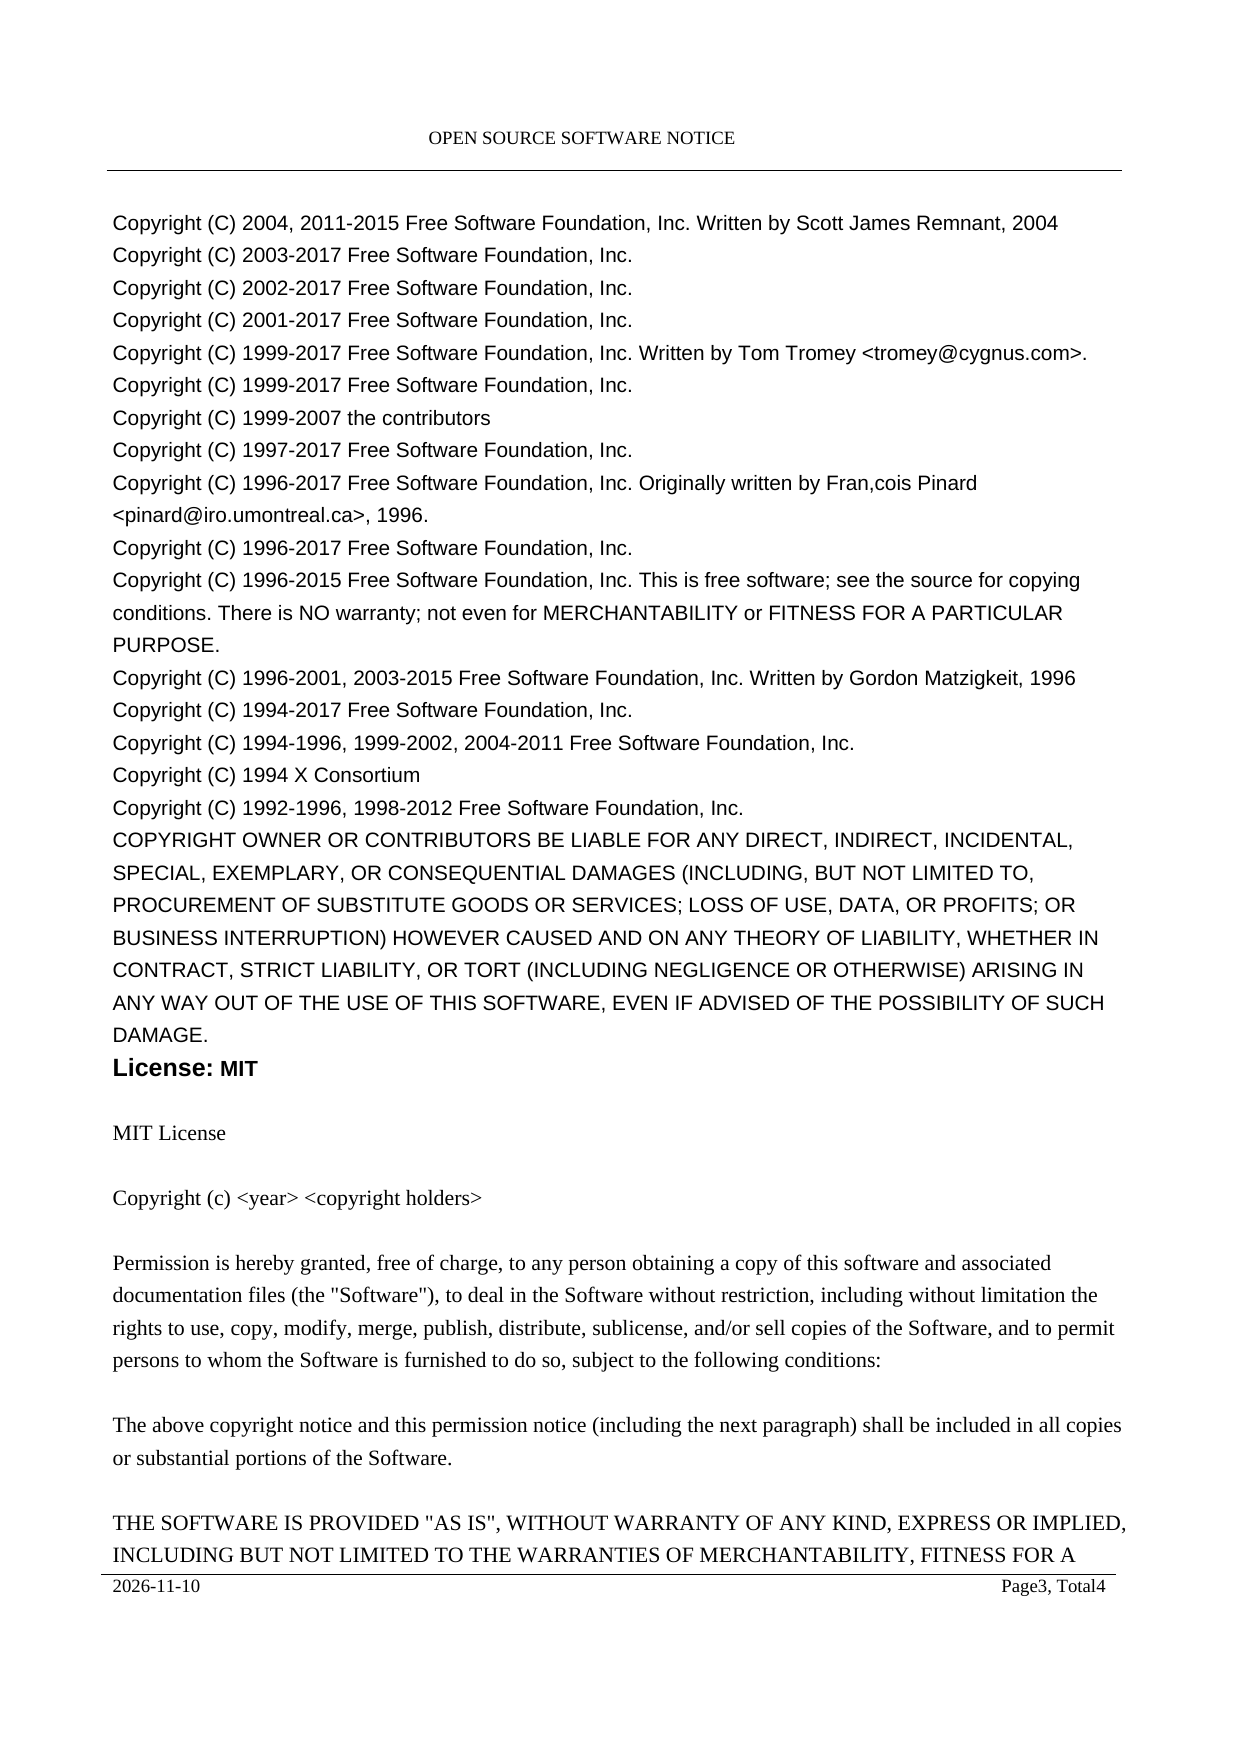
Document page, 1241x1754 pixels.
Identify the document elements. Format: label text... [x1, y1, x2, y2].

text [112, 1051, 1128, 1571]
text Copyright (C) 2001-2017 Free Software Foundation, Inc. [112, 304, 1128, 336]
text Copyright (C) 1999-2007 the contributors [112, 401, 1128, 434]
text Copyright (C) 1994 X Consortium [112, 759, 1128, 791]
text Copyright (C) 1999-2017 Free Software Foundation, Inc. [112, 369, 1128, 401]
text Copyright (C) 1999-2017 Free Software Foundation, Inc. Written by Tom Tromey <tromey@cygnus.com>. [112, 336, 1128, 369]
text Copyright (C) 1996-2017 Free Software Foundation, Inc. [112, 531, 1128, 564]
text Copyright (C) 1994-1996, 1999-2002, 2004-2011 Free Software Foundation, Inc. [112, 726, 1128, 759]
text COPYRIGHT OWNER OR CONTRIBUTORS BE LIABLE FOR ANY DIRECT, INDIRECT, INCIDENTAL, SPECIAL, EXEMPLARY, OR CONSEQUENTIAL DAMAGES (INCLUDING, BUT NOT LIMITED TO, PROCUREMENT OF SUBSTITUTE GOODS OR SERVICES; LOSS OF USE, DATA, OR PROFITS; OR BUSINESS INTERRUPTION) HOWEVER CAUSED AND ON ANY THEORY OF LIABILITY, WHETHER IN CONTRACT, STRICT LIABILITY, OR TORT (INCLUDING NEGLIGENCE OR OTHERWISE) ARISING IN ANY WAY OUT OF THE USE OF THIS SOFTWARE, EVEN IF ADVISED OF THE POSSIBILITY OF SUCH DAMAGE. [112, 824, 1128, 1051]
text Copyright (C) 1996-2001, 2003-2015 Free Software Foundation, Inc. Written by Gordon Matzigkeit, 1996 [112, 661, 1128, 694]
text Copyright (C) 1992-1996, 1998-2012 Free Software Foundation, Inc. [112, 791, 1128, 824]
text Copyright (C) 2003-2017 Free Software Foundation, Inc. [112, 239, 1128, 271]
text Copyright (C) 1997-2017 Free Software Foundation, Inc. [112, 434, 1128, 466]
text Copyright (C) 1994-2017 Free Software Foundation, Inc. [112, 694, 1128, 726]
text Copyright (C) 1996-2017 Free Software Foundation, Inc. Originally written by Fran,cois Pinard <pinard@iro.umontreal.ca>, 1996. [112, 466, 1128, 531]
text Copyright (C) 1996-2015 Free Software Foundation, Inc. This is free software; see the source for copying conditions. There is NO warranty; not even for MERCHANTABILITY or FITNESS FOR A PARTICULAR PURPOSE. [112, 564, 1128, 661]
text Copyright (C) 2004, 2011-2015 Free Software Foundation, Inc. Written by Scott James Remnant, 2004 [112, 206, 1128, 239]
text Copyright (C) 2002-2017 Free Software Foundation, Inc. [112, 271, 1128, 304]
